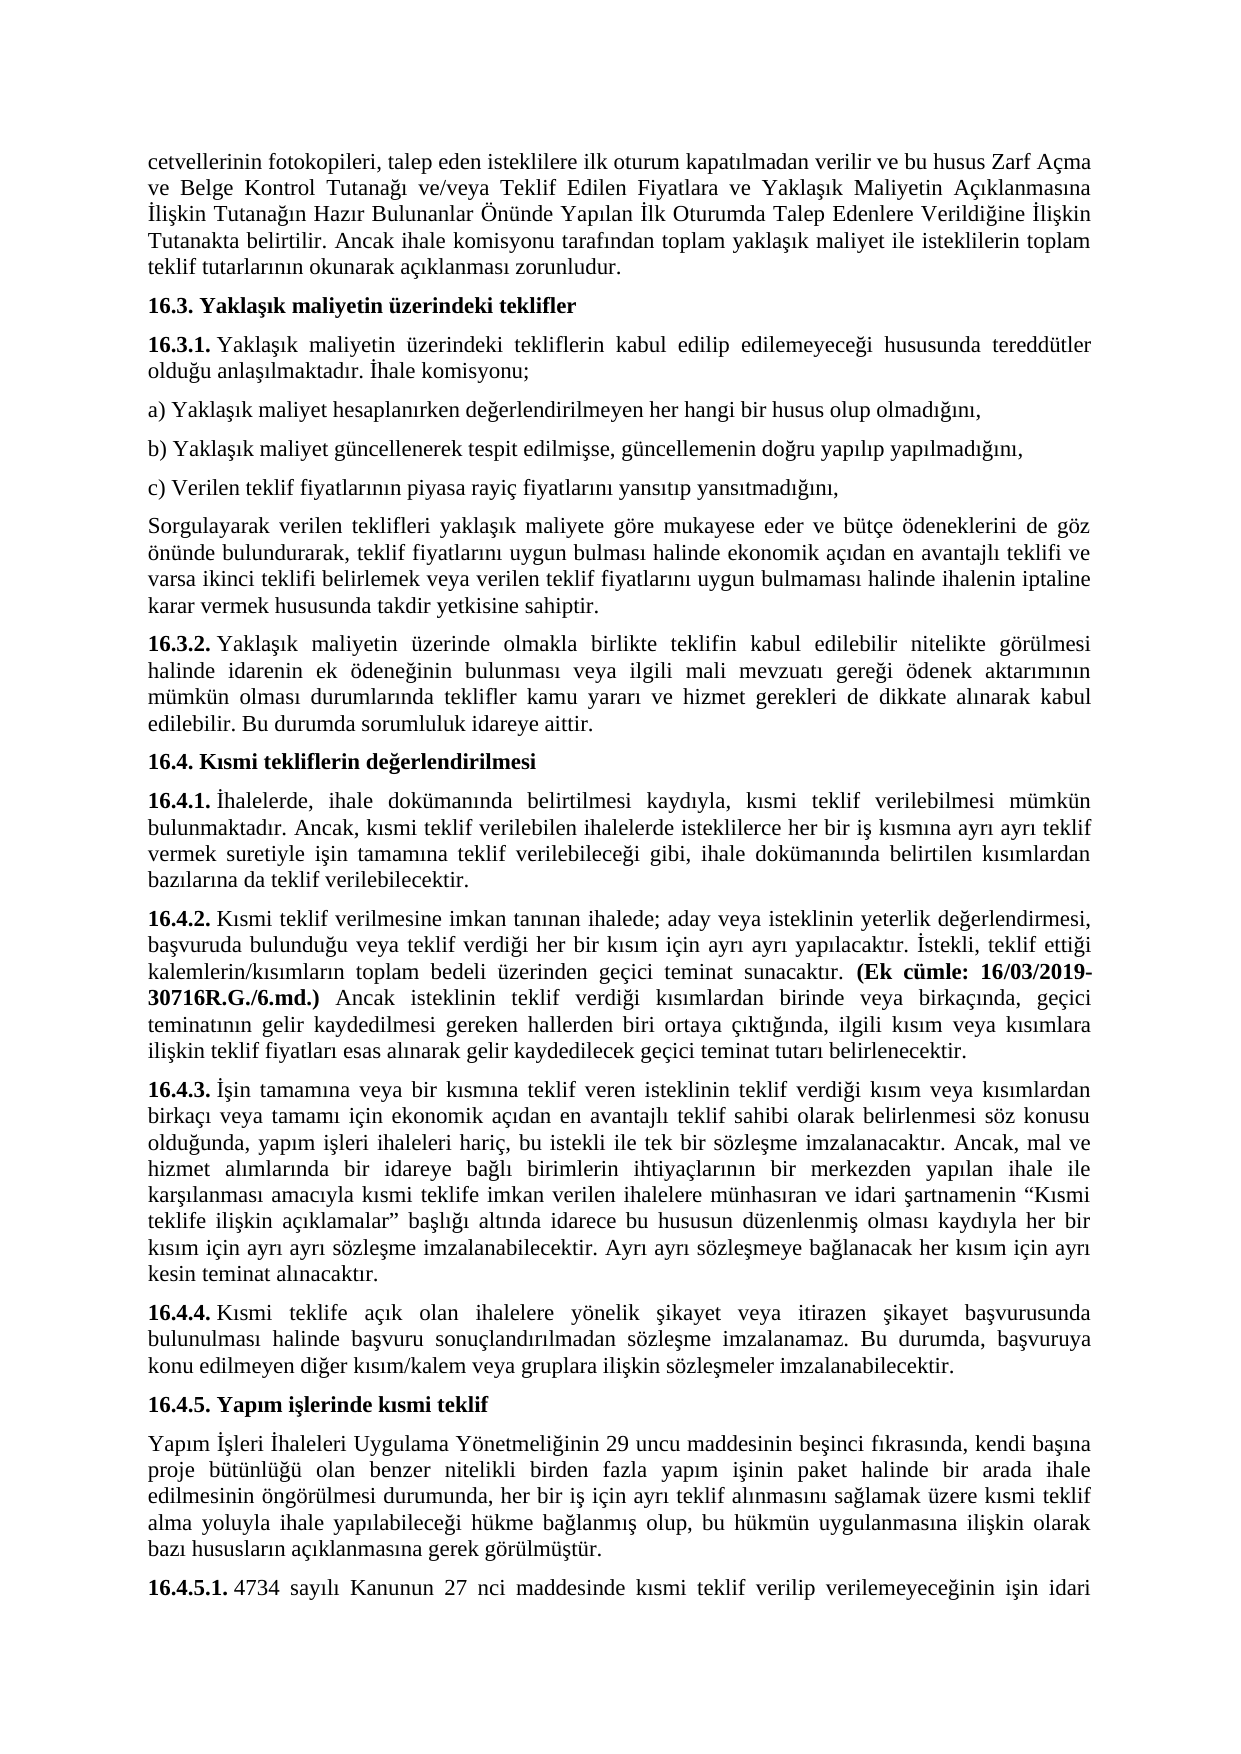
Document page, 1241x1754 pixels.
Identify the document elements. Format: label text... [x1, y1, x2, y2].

text 16.3.1. Yaklaşık maliyetin üzerindeki tekliflerin kabul edilip edilemeyeceği hususunda tereddütler olduğu anlaşılmaktadır. İhale komisyonu; [148, 331, 1092, 383]
text 16.3. Yaklaşık maliyetin üzerindeki teklifler [148, 292, 1092, 318]
text Sorgulayarak verilen teklifleri yaklaşık maliyete göre mukayese eder ve bütçe ödeneklerini de göz önünde bulundurarak, teklif fiyatlarını uygun bulması halinde ekonomik açıdan en avantajlı teklifi ve varsa ikinci teklifi belirlemek veya verilen teklif fiyatlarını uygun bulmaması halinde ihalenin iptaline karar vermek hususunda takdir yetkisine sahiptir. [148, 513, 1092, 618]
text 16.4. Kısmi tekliflerin değerlendirilmesi [148, 748, 1092, 775]
text c) Verilen teklif fiyatlarının piyasa rayiç fiyatlarını yansıtıp yansıtmadığını, [148, 474, 1092, 500]
text 16.4.5. Yapım işlerinde kısmi teklif [148, 1391, 1092, 1417]
text 16.3.2. Yaklaşık maliyetin üzerinde olmakla birlikte teklifin kabul edilebilir nitelikte görülmesi halinde idarenin ek ödeneğinin bulunması veya ilgili mali mevzuatı gereği ödenek aktarımının mümkün olması durumlarında teklifler kamu yararı ve hizmet gerekleri de dikkate alınarak kabul edilebilir. Bu durumda sorumluluk idareye aittir. [148, 631, 1092, 736]
text 16.4.4. Kısmi teklife açık olan ihalelere yönelik şikayet veya itirazen şikayet başvurusunda bulunulması halinde başvuru sonuçlandırılmadan sözleşme imzalanamaz. Bu durumda, başvuruya konu edilmeyen diğer kısım/kalem veya gruplara ilişkin sözleşmeler imzalanabilecektir. [148, 1299, 1092, 1378]
text 16.4.2. Kısmi teklif verilmesine imkan tanınan ihalede; aday veya isteklinin yeterlik değerlendirmesi, başvuruda bulunduğu veya teklif verdiği her bir kısım için ayrı ayrı yapılacaktır. İstekli, teklif ettiği kalemlerin/kısımların toplam bedeli üzerinden geçici teminat sunacaktır. (Ek cümle: 16/03/2019-30716R.G./6.md.) Ancak isteklinin teklif verdiği kısımlardan birinde veya birkaçında, geçici teminatının gelir kaydedilmesi gereken hallerden biri ortaya çıktığında, ilgili kısım veya kısımlara ilişkin teklif fiyatları esas alınarak gelir kaydedilecek geçici teminat tutarı belirlenecektir. [148, 905, 1092, 1063]
text 16.4.3. İşin tamamına veya bir kısmına teklif veren isteklinin teklif verdiği kısım veya kısımlardan birkaçı veya tamamı için ekonomik açıdan en avantajlı teklif sahibi olarak belirlenmesi söz konusu olduğunda, yapım işleri ihaleleri hariç, bu istekli ile tek bir sözleşme imzalanacaktır. Ancak, mal ve hizmet alımlarında bir idareye bağlı birimlerin ihtiyaçlarının bir merkezden yapılan ihale ile karşılanması amacıyla kısmi teklife imkan verilen ihalelere münhasıran ve idari şartnamenin “Kısmi teklife ilişkin açıklamalar” başlığı altında idarece bu hususun düzenlenmiş olması kaydıyla her bir kısım için ayrı ayrı sözleşme imzalanabilecektir. Ayrı ayrı sözleşmeye bağlanacak her kısım için ayrı kesin teminat alınacaktır. [148, 1076, 1092, 1287]
text a) Yaklaşık maliyet hesaplanırken değerlendirilmeyen her hangi bir husus olup olmadığını, [148, 396, 1092, 422]
text Yapım İşleri İhaleleri Uygulama Yönetmeliğinin 29 uncu maddesinin beşinci fıkrasında, kendi başına proje bütünlüğü olan benzer nitelikli birden fazla yapım işinin paket halinde bir arada ihale edilmesinin öngörülmesi durumunda, her bir iş için ayrı teklif alınmasını sağlamak üzere kısmi teklif alma yoluyla ihale yapılabileceği hükme bağlanmış olup, bu hükmün uygulanmasına ilişkin olarak bazı hususların açıklanmasına gerek görülmüştür. [148, 1429, 1092, 1561]
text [148, 1574, 1092, 1600]
text 16.4.1. İhalelerde, ihale dokümanında belirtilmesi kaydıyla, kısmi teklif verilebilmesi mümkün bulunmaktadır. Ancak, kısmi teklif verilebilen ihalelerde isteklilerce her bir iş kısmına ayrı ayrı teklif vermek suretiyle işin tamamına teklif verilebileceği gibi, ihale dokümanında belirtilen kısımlardan bazılarına da teklif verilebilecektir. [148, 787, 1092, 893]
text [148, 148, 1092, 279]
text b) Yaklaşık maliyet güncellenerek tespit edilmişse, güncellemenin doğru yapılıp yapılmadığını, [148, 435, 1092, 461]
